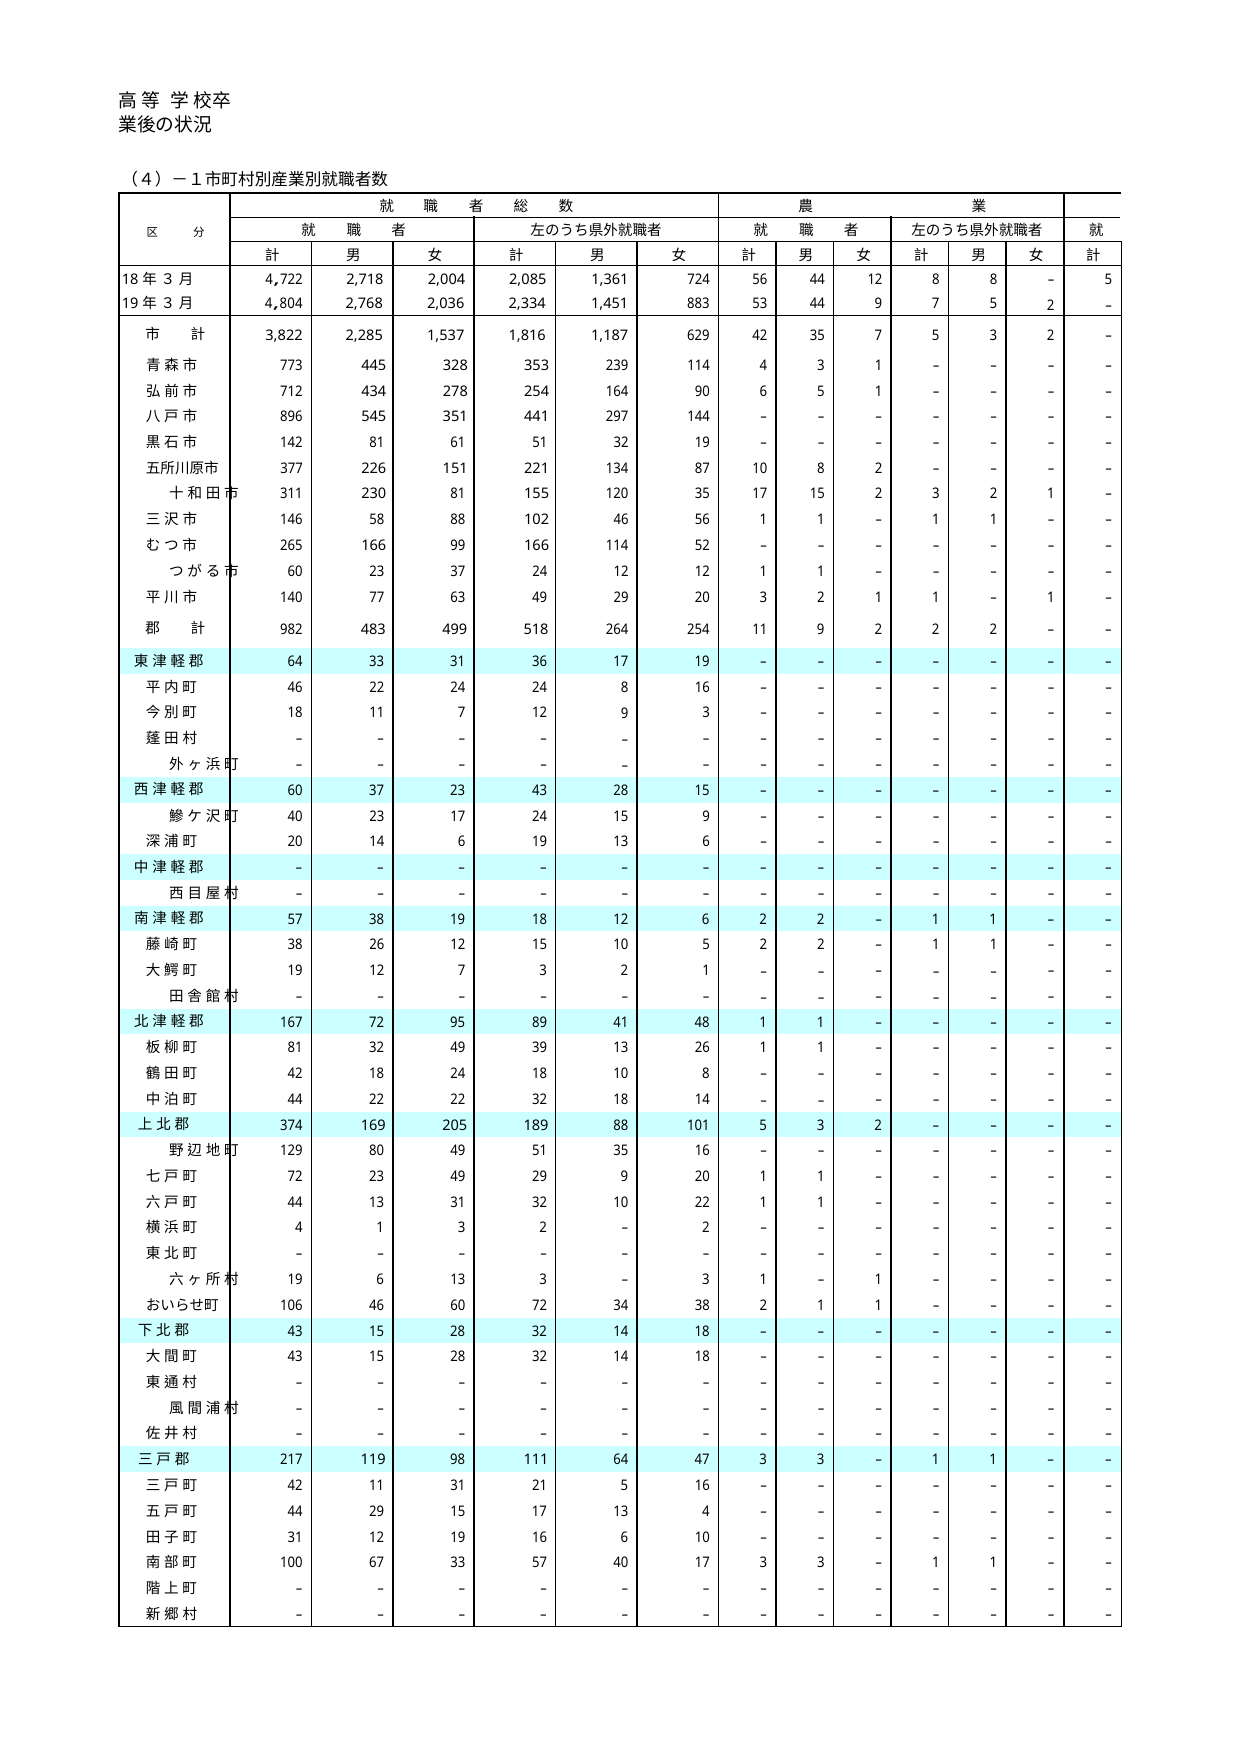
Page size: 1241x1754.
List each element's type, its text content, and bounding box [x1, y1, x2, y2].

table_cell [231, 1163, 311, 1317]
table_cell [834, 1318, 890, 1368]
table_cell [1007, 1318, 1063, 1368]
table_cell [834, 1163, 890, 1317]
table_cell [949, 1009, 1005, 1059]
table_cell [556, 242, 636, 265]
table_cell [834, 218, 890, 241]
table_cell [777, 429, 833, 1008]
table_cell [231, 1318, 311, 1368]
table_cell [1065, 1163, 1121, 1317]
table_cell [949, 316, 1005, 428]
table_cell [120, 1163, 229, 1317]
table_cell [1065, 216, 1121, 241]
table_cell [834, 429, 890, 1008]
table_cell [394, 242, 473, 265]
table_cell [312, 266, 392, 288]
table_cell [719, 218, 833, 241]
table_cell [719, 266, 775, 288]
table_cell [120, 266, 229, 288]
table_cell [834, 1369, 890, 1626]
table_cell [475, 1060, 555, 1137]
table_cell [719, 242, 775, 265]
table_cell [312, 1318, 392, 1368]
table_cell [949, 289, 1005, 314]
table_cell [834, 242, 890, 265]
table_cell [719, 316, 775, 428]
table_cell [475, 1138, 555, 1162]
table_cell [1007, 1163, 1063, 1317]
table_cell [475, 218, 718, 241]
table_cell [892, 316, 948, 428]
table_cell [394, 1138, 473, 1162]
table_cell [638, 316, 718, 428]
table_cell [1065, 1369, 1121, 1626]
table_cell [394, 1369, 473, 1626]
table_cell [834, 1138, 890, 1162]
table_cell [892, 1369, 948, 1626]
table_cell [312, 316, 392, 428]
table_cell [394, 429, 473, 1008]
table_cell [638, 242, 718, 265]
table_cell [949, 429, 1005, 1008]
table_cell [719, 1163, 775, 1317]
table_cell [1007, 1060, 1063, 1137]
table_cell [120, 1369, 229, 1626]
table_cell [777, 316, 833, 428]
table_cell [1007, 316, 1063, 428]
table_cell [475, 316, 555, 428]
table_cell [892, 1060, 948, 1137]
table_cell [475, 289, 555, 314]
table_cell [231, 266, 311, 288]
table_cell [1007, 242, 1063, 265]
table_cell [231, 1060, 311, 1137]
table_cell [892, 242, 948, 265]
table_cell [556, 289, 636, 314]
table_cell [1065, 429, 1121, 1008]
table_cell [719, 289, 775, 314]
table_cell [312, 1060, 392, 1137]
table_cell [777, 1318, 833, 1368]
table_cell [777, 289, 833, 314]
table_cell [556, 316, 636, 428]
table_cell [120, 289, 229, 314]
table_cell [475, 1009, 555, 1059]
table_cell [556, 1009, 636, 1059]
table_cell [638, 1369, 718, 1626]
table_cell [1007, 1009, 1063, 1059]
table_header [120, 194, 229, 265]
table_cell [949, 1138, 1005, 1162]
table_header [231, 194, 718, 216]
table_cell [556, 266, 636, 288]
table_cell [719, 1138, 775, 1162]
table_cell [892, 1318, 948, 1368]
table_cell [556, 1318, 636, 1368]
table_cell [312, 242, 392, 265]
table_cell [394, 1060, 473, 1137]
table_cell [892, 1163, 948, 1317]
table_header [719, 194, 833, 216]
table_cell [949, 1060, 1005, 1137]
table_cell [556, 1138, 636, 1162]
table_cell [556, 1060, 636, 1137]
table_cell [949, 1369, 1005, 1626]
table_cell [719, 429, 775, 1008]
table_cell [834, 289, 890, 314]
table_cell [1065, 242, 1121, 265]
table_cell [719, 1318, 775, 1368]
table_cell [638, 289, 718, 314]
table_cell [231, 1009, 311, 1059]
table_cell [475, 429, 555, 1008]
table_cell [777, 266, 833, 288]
text 高 等 学 校卒業後の状況 [118, 88, 237, 137]
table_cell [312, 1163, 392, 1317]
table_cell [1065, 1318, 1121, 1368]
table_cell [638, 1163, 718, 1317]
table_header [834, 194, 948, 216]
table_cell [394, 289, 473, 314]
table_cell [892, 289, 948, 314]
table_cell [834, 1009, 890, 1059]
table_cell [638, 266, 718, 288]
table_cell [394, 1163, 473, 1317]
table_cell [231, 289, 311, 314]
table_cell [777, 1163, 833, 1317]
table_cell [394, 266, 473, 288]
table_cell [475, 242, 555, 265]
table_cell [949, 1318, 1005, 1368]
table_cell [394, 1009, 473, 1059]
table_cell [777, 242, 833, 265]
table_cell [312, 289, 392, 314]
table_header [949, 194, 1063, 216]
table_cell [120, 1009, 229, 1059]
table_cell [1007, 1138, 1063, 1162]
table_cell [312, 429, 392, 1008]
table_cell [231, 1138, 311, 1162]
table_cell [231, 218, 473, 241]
text （４）－１市町村別産業別就職者数 [121, 168, 1240, 191]
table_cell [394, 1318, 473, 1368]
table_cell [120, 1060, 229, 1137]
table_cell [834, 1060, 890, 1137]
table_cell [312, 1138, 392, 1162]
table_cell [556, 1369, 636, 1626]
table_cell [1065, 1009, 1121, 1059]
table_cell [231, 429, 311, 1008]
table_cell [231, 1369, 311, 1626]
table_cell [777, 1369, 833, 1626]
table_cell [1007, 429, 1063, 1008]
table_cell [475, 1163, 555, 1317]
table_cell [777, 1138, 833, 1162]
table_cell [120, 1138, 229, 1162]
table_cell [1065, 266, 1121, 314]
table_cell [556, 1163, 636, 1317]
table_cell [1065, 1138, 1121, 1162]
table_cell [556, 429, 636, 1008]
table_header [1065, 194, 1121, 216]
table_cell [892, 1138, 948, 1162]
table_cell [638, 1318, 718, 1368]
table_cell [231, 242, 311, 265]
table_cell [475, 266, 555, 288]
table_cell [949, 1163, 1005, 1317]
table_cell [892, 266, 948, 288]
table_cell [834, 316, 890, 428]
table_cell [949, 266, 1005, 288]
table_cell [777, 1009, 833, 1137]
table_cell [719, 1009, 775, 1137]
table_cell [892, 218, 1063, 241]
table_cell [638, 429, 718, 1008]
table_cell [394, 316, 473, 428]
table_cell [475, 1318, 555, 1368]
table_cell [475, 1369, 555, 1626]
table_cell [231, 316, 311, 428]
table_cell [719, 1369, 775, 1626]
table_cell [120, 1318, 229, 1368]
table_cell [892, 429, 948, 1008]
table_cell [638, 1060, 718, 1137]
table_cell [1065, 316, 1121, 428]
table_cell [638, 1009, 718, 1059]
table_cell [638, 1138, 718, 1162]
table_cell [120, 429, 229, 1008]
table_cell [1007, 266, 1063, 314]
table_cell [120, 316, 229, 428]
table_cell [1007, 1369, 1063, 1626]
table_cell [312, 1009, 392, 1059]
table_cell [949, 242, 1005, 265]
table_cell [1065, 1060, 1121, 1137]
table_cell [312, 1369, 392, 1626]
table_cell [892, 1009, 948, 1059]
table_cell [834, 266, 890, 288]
